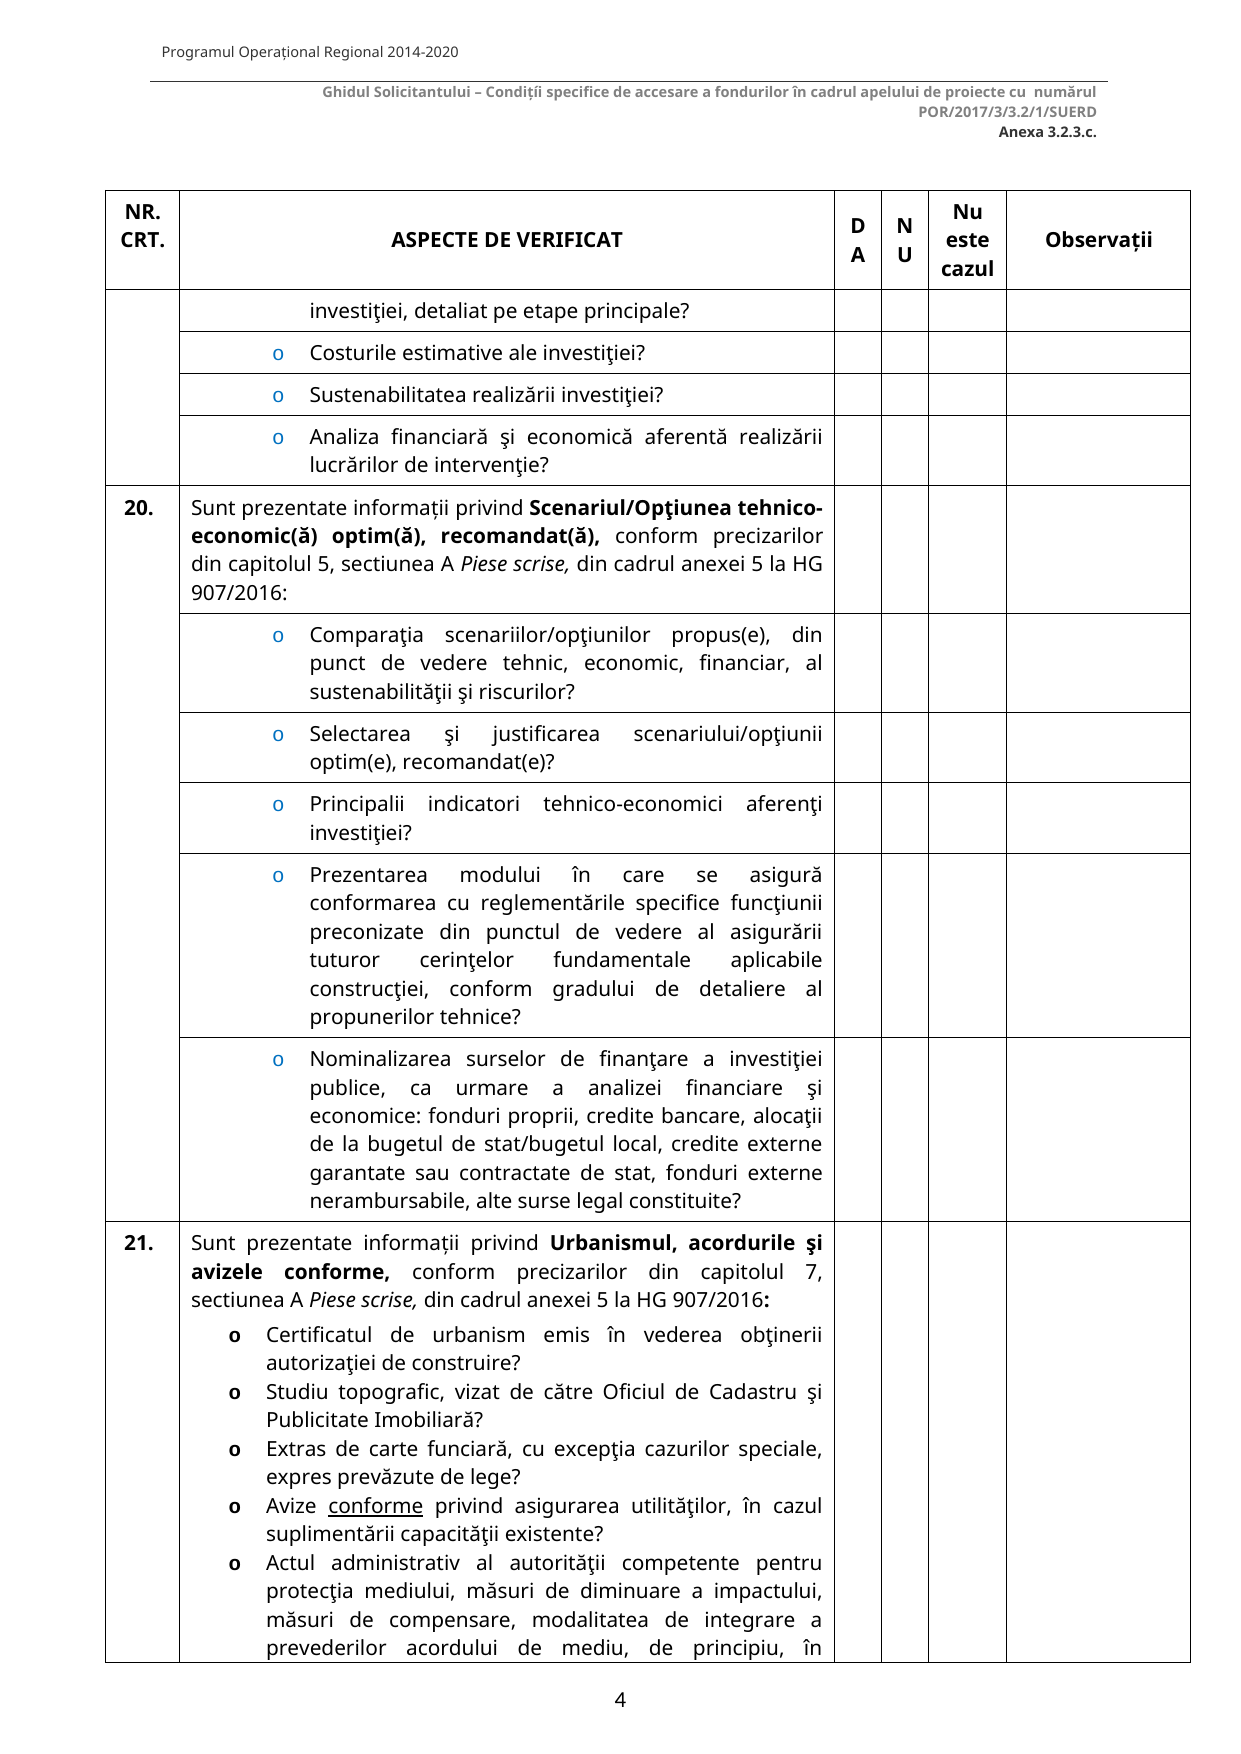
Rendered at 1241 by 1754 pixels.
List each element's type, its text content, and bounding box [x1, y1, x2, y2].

table_cell [835, 783, 881, 853]
table_cell [1007, 486, 1190, 613]
table_header DA [835, 191, 881, 289]
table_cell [180, 290, 834, 331]
table_cell Prezentarea modului în care se asigură conformarea cu reglementările specifice funcţiunii preconizate din punctul de vedere al asigurării tuturor cerinţelor fundamentale aplicabile construcţiei, conform gradului de detaliere al propunerilor tehnice? [180, 854, 834, 1037]
table_cell Comparaţia scenariilor/opţiunilor propus(e), din punct de vedere tehnic, economic, financiar, al sustenabilităţii şi riscurilor? [180, 614, 834, 712]
table_cell [929, 332, 1006, 373]
table_cell [1007, 1038, 1190, 1221]
table_cell [106, 486, 179, 1221]
table_cell [929, 416, 1006, 485]
table_cell [835, 290, 881, 331]
table_cell [835, 332, 881, 373]
table_cell [929, 290, 1006, 331]
table_cell [929, 1222, 1006, 1662]
table_cell [929, 614, 1006, 712]
table_cell [835, 854, 881, 1037]
table_cell Sunt prezentate informații privind Scenariul/Opţiunea tehnico-economic(ă) optim(ă), recomandat(ă), conform precizarilor din capitolul 5, sectiunea A Piese scrise, din cadrul anexei 5 la HG 907/2016: [180, 486, 834, 613]
table_header Observaţii [1007, 191, 1190, 289]
table_cell [1007, 713, 1190, 782]
table_cell [882, 332, 928, 373]
table_cell [929, 713, 1006, 782]
table_cell Principalii indicatori tehnico-economici aferenţi investiţiei? [180, 783, 834, 853]
table_cell [1007, 854, 1190, 1037]
table_cell Sustenabilitatea realizării investiţiei? [180, 374, 834, 415]
table_cell [882, 1222, 928, 1662]
table_cell [1007, 783, 1190, 853]
table_cell [882, 713, 928, 782]
table_cell Nominalizarea surselor de finanţare a investiţiei publice, ca urmare a analizei financiare şi economice: fonduri proprii, credite bancare, alocaţii de la bugetul de stat/bugetul local, credite externe garantate sau contractate de stat, fonduri externe nerambursabile, alte surse legal constituite? [180, 1038, 834, 1221]
table_cell [1007, 614, 1190, 712]
table_cell [882, 290, 928, 331]
table_cell [835, 713, 881, 782]
table_cell [1007, 290, 1190, 331]
table_cell [882, 854, 928, 1037]
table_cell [180, 1222, 834, 1662]
table_cell Selectarea şi justificarea scenariului/opţiunii optim(e), recomandat(e)? [180, 713, 834, 782]
table_cell Analiza financiară şi economică aferentă realizării lucrărilor de intervenţie? [180, 416, 834, 485]
table_header NR. CRT. [106, 191, 179, 289]
table_cell [835, 374, 881, 415]
table_cell [1007, 332, 1190, 373]
table_cell [835, 416, 881, 485]
table_header Nu este cazul [929, 191, 1006, 289]
table_cell [1007, 374, 1190, 415]
table_cell [882, 1038, 928, 1221]
table_cell [835, 1222, 881, 1662]
table_cell [929, 486, 1006, 613]
table_cell [1007, 1222, 1190, 1662]
table_cell [835, 614, 881, 712]
table_cell [882, 416, 928, 485]
table_cell [929, 1038, 1006, 1221]
table_cell [929, 783, 1006, 853]
table_header ASPECTE DE VERIFICAT [180, 191, 834, 289]
table_cell [882, 614, 928, 712]
table_cell [835, 1038, 881, 1221]
table_cell [882, 486, 928, 613]
table_cell [882, 374, 928, 415]
table_cell Costurile estimative ale investiţiei? [180, 332, 834, 373]
table_cell [835, 486, 881, 613]
table_cell [882, 783, 928, 853]
table_cell [106, 1222, 179, 1662]
table_cell [929, 374, 1006, 415]
table_cell [1007, 416, 1190, 485]
table_header NU [882, 191, 928, 289]
table_cell [929, 854, 1006, 1037]
